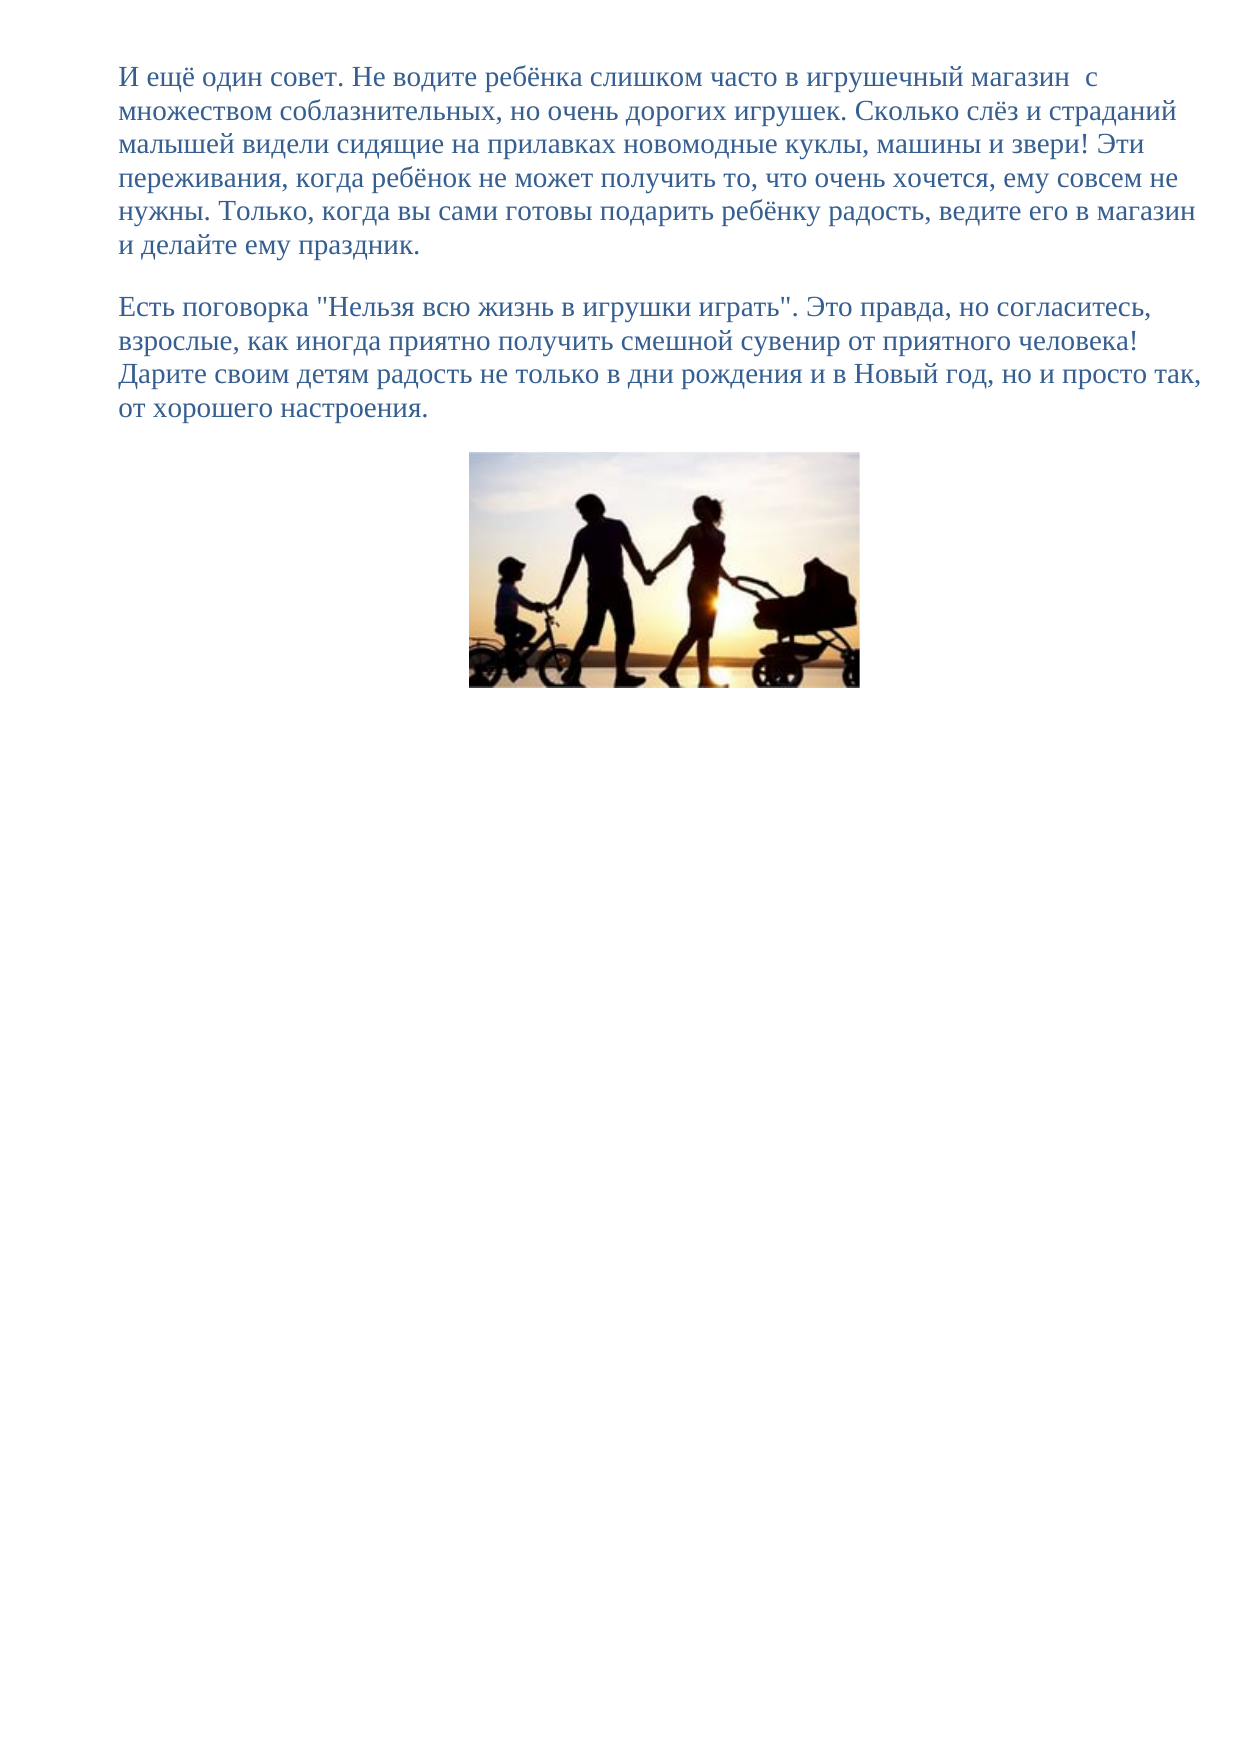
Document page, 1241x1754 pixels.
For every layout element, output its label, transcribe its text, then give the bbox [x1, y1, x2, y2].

text И ещё один совет. Не водите ребёнка слишком часто в игрушечный магазин с множеством соблазнительных, но очень дорогих игрушек. Сколько слёз и страданий малышей видели сидящие на прилавках новомодные куклы, машины и звери! Эти переживания, когда ребёнок не может получить то, что очень хочется, ему совсем не нужны. Только, когда вы сами готовы подарить ребёнку радость, ведите его в магазин и делайте ему праздник. [118, 59, 1211, 260]
text Есть поговорка "Нельзя всю жизнь в игрушки играть". Это правда, но согласитесь, взрослые, как иногда приятно получить смешной сувенир от приятного человека! Дарите своим детям радость не только в дни рождения и в Новый год, но и просто так, от хорошего настроения. [118, 289, 1211, 424]
picture [469, 452, 860, 688]
